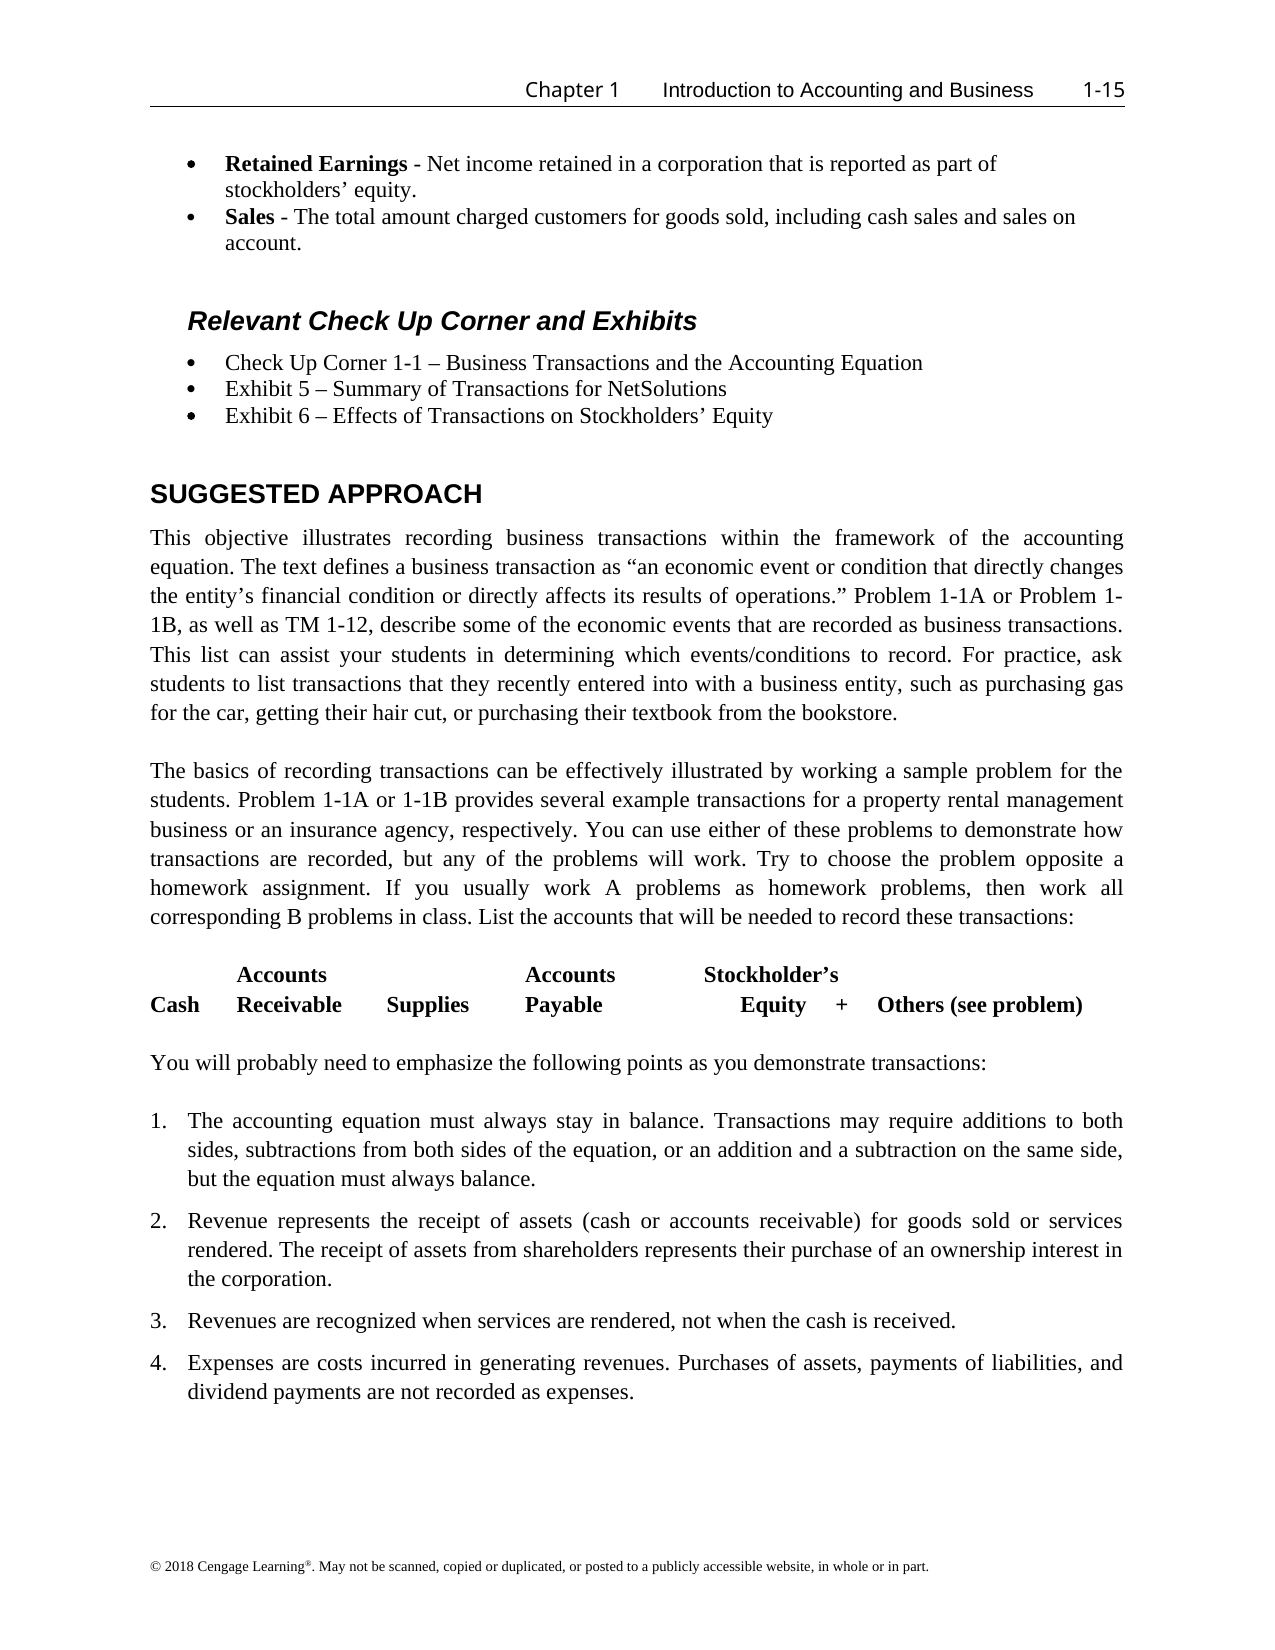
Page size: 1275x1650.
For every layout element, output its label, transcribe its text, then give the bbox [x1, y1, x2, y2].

text SUGGESTED APPROACH [150, 478, 1125, 509]
text This objective illustrates recording business transactions within the framework of the accounting equation. The text defines a business transaction as “an economic event or condition that directly changes the entity’s financial condition or directly affects its results of operations.” Problem 1-1A or Problem 1-1B, as well as TM 1-12, describe some of the economic events that are recorded as business transactions. This list can assist your students in determining which events/conditions to record. For practice, ask students to list transactions that they recently entered into with a business entity, such as purchasing gas for the car, getting their hair cut, or purchasing their textbook from the bookstore. [150, 522, 1125, 726]
list Expenses are costs incurred in generating revenues. Purchases of assets, payments of liabilities, and dividend payments are not recorded as expenses. [150, 1347, 1125, 1405]
text Relevant Check Up Corner and Exhibits [187, 305, 1125, 337]
list The accounting equation must always stay in balance. Transactions may require additions to both sides, subtractions from both sides of the equation, or an addition and a subtraction on the same side, but the equation must always balance. [150, 1105, 1125, 1192]
list Check Up Corner 1-1 – Business Transactions and the Accounting Equation [187, 349, 1125, 376]
text The basics of recording transactions can be effectively illustrated by working a sample problem for the students. Problem 1-1A or 1-1B provides several example transactions for a property rental management business or an insurance agency, respectively. You can use either of these problems to demonstrate how transactions are recorded, but any of the problems will work. Try to choose the problem opposite a homework assignment. If you usually work A problems as homework problems, then work all corresponding B problems in class. List the accounts that will be needed to record these transactions: [150, 755, 1125, 930]
list Retained Earnings - Net income retained in a corporation that is reported as part of stockholders’ equity. [187, 150, 1125, 203]
list Revenue represents the receipt of assets (cash or accounts receivable) for goods sold or services rendered. The receipt of assets from shareholders represents their purchase of an ownership interest in the corporation. [150, 1205, 1125, 1292]
text Accounts Accounts Stockholder’s [150, 959, 1125, 989]
text You will probably need to emphasize the following points as you demonstrate transactions: [150, 1047, 1125, 1076]
text Cash Receivable Supplies Payable Equity + Others (see problem) [150, 989, 1125, 1018]
list Exhibit 6 – Effects of Transactions on Stockholders’ Equity [187, 402, 1125, 428]
list Exhibit 5 – Summary of Transactions for NetSolutions [187, 376, 1125, 402]
list Revenues are recognized when services are rendered, not when the cash is received. [150, 1305, 1125, 1334]
list Sales - The total amount charged customers for goods sold, including cash sales and sales on account. [187, 203, 1125, 255]
